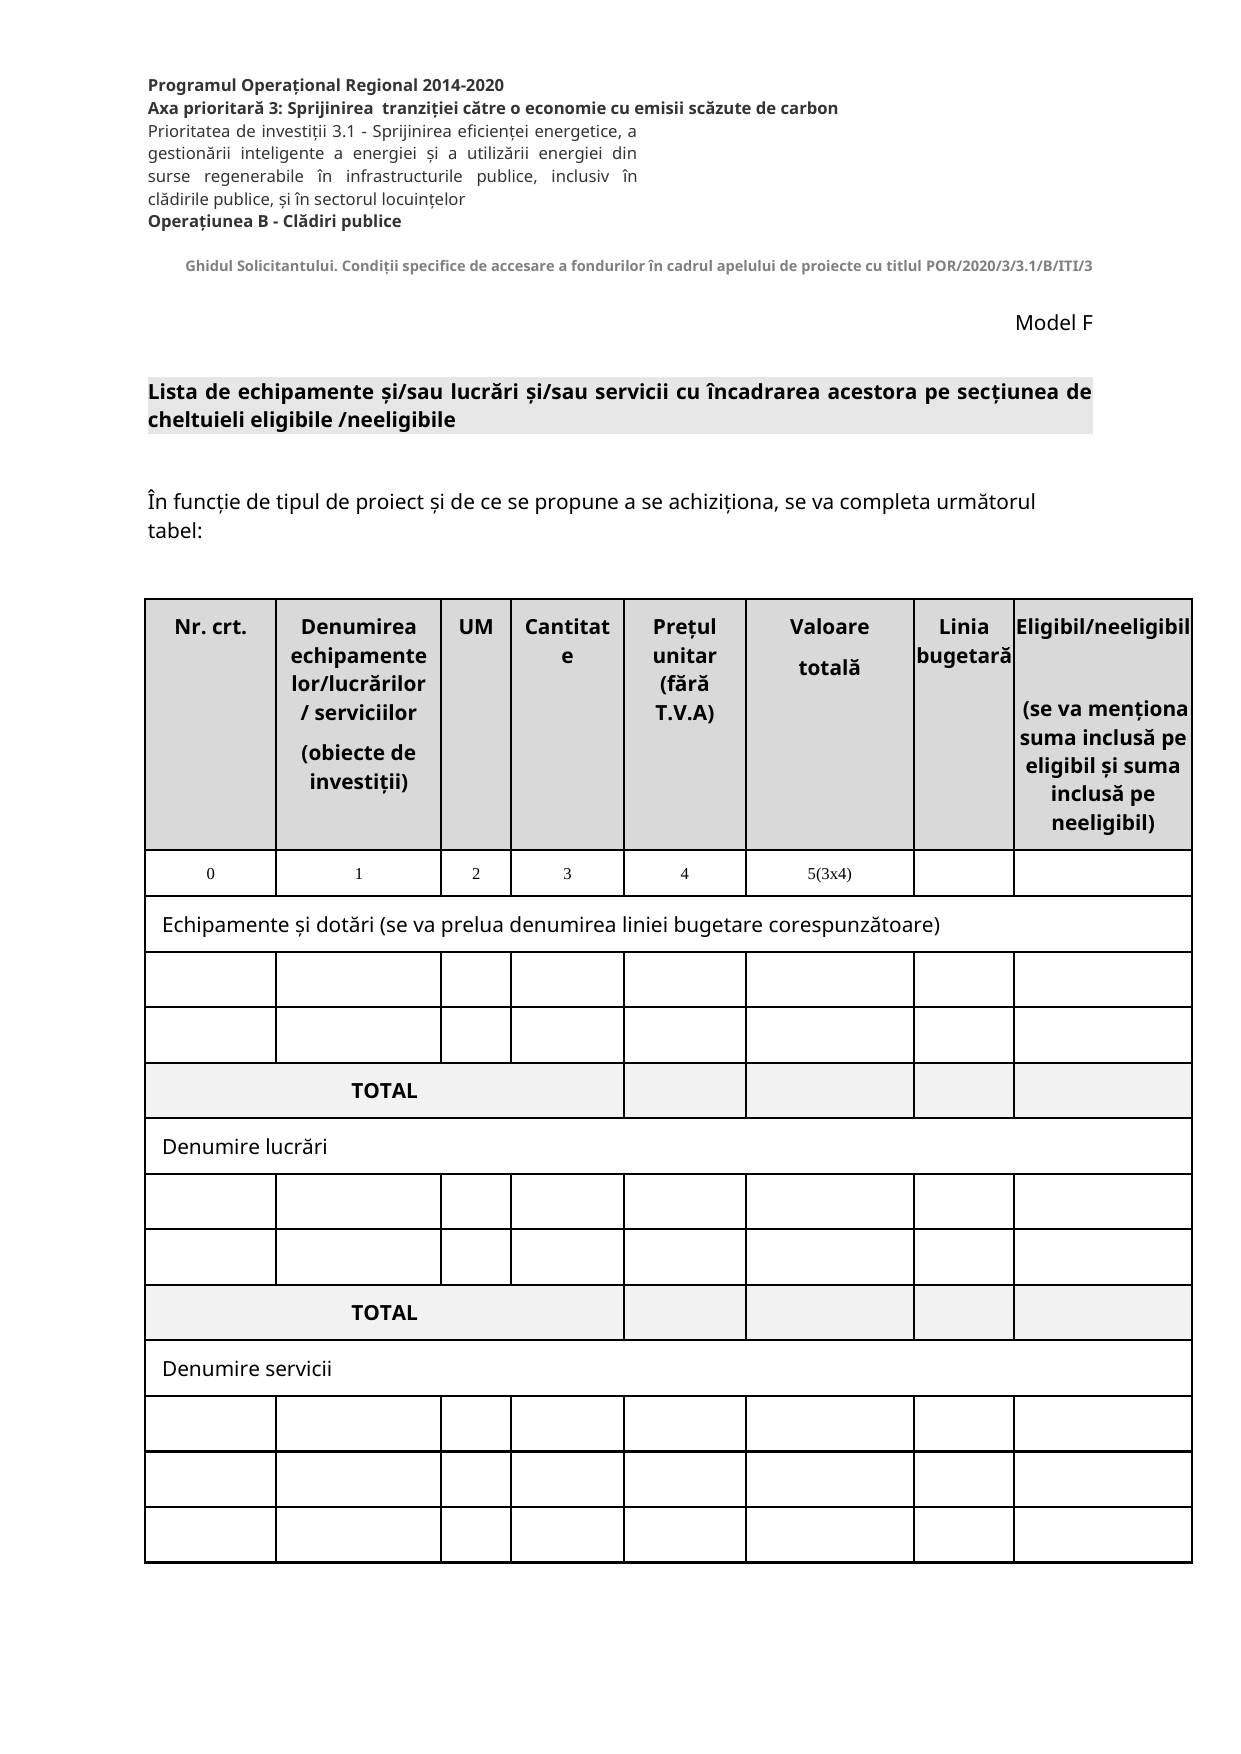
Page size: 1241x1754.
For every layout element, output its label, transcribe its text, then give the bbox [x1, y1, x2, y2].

table_header Denumirea echipamentelor/lucrărilor/ serviciilor (obiecte de investiții) [277, 600, 440, 849]
table_cell [1015, 953, 1191, 1006]
table_header Cantitate [512, 600, 623, 849]
table_cell [915, 1397, 1013, 1450]
table_cell [747, 1008, 913, 1062]
table_cell [277, 1508, 440, 1561]
table_cell [512, 953, 623, 1006]
table_cell Echipamente şi dotări (se va prelua denumirea liniei bugetare corespunzătoare) [146, 897, 1191, 951]
table_cell 4 [625, 851, 745, 895]
table_cell [747, 1064, 913, 1117]
table_cell TOTAL [146, 1064, 623, 1117]
table_cell [277, 1453, 440, 1506]
table_cell [1015, 1175, 1191, 1228]
table_cell [1015, 1397, 1191, 1450]
table_cell [747, 1286, 913, 1339]
table_cell [625, 1230, 745, 1284]
table_cell [747, 1397, 913, 1450]
table_cell [1015, 1508, 1191, 1561]
table_header Nr. crt. [146, 600, 275, 849]
table_cell [625, 953, 745, 1006]
table_header Valoare totală [747, 600, 913, 849]
table_cell [915, 1286, 1013, 1339]
table_cell [512, 1453, 623, 1506]
table_cell [1015, 1008, 1191, 1062]
table_cell [1015, 1230, 1191, 1284]
table_cell [146, 1508, 275, 1561]
table_cell [625, 1008, 745, 1062]
table_cell [747, 1453, 913, 1506]
table_cell [442, 1230, 510, 1284]
table_cell 2 [442, 851, 510, 895]
table_cell [625, 1453, 745, 1506]
table_cell [747, 1230, 913, 1284]
table_cell [512, 1008, 623, 1062]
table_cell [442, 1508, 510, 1561]
table_cell 3 [512, 851, 623, 895]
table_cell [915, 953, 1013, 1006]
table_cell [442, 1175, 510, 1228]
table_cell [1015, 1286, 1191, 1339]
table_header Preţul unitar (fără T.V.A) [625, 600, 745, 849]
table_cell [747, 1175, 913, 1228]
list Lista de echipamente și/sau lucrări și/sau servicii cu încadrarea acestora pe secțiunea de cheltuieli eligibile /neeligibile [148, 377, 1093, 434]
table_cell [915, 1453, 1013, 1506]
table_cell Denumire servicii [146, 1341, 1191, 1395]
table_header Eligibil/neeligibil (se va menţiona suma inclusă pe eligibil şi suma inclusă pe neeligibil) [1015, 600, 1191, 849]
table_cell [512, 1230, 623, 1284]
table_cell [146, 1175, 275, 1228]
table_cell [277, 1175, 440, 1228]
table_cell [146, 1008, 275, 1062]
table_cell [442, 1397, 510, 1450]
table_cell [625, 1397, 745, 1450]
table_cell [625, 1064, 745, 1117]
table_cell [277, 1008, 440, 1062]
table_cell [146, 1397, 275, 1450]
table_cell [146, 1230, 275, 1284]
table_cell [1015, 851, 1191, 895]
table_header UM [442, 600, 510, 849]
table_cell 0 [146, 851, 275, 895]
table_cell [1015, 1453, 1191, 1506]
table_cell [915, 1008, 1013, 1062]
table_cell [915, 1175, 1013, 1228]
table_cell [625, 1175, 745, 1228]
table_cell [277, 1397, 440, 1450]
table_header Linia bugetară [915, 600, 1013, 849]
table_cell TOTAL [146, 1286, 623, 1339]
table_cell [915, 1508, 1013, 1561]
table_cell [915, 1230, 1013, 1284]
table_cell [442, 1008, 510, 1062]
table_cell Denumire lucrări [146, 1119, 1191, 1173]
table_cell [625, 1508, 745, 1561]
table_cell [1015, 1064, 1191, 1117]
table_cell [512, 1508, 623, 1561]
table_cell [146, 1453, 275, 1506]
table_cell 1 [277, 851, 440, 895]
table_cell [747, 953, 913, 1006]
table_cell [146, 953, 275, 1006]
table_cell [747, 1508, 913, 1561]
table_cell [442, 1453, 510, 1506]
table_cell [277, 1230, 440, 1284]
table_cell [442, 953, 510, 1006]
table_cell [512, 1397, 623, 1450]
table_cell [277, 953, 440, 1006]
table_cell [915, 1064, 1013, 1117]
table_cell [512, 1175, 623, 1228]
table_cell 5(3x4) [747, 851, 913, 895]
table_cell [625, 1286, 745, 1339]
text În funcţie de tipul de proiect şi de ce se propune a se achiziţiona, se va completa următorul tabel: [148, 487, 1093, 544]
table_cell [915, 851, 1013, 895]
